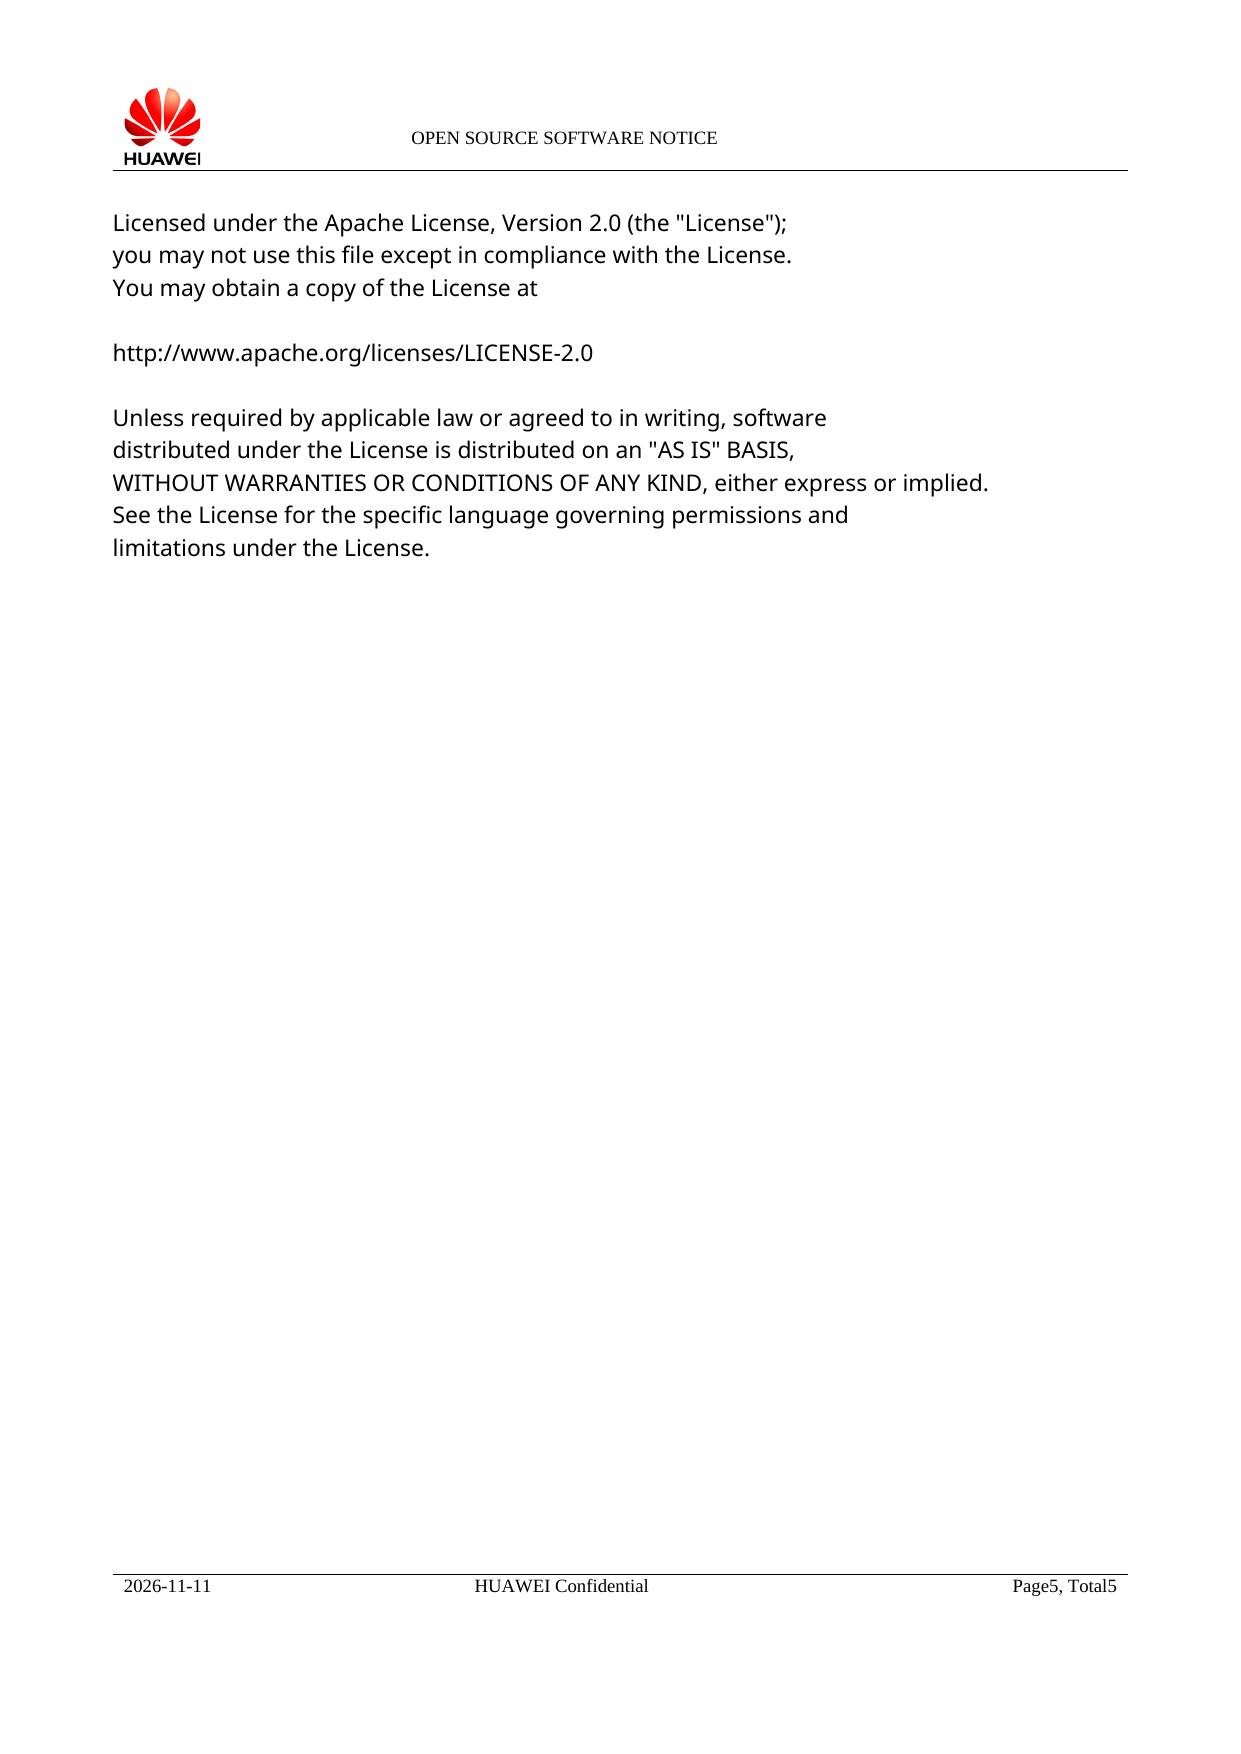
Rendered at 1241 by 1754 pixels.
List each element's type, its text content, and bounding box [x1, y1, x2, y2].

text Unless required by applicable law or agreed to in writing, software [112, 401, 1128, 434]
text http://www.apache.org/licenses/LICENSE-2.0 [112, 336, 1128, 369]
text WITHOUT WARRANTIES OR CONDITIONS OF ANY KIND, either express or implied. [112, 466, 1128, 499]
picture [124, 88, 201, 165]
text You may obtain a copy of the License at [112, 271, 1128, 304]
text Licensed under the Apache License, Version 2.0 (the "License"); [112, 206, 1128, 239]
text you may not use this file except in compliance with the License. [112, 239, 1128, 271]
text distributed under the License is distributed on an "AS IS" BASIS, [112, 434, 1128, 466]
text limitations under the License. [112, 531, 1128, 564]
text See the License for the specific language governing permissions and [112, 499, 1128, 531]
